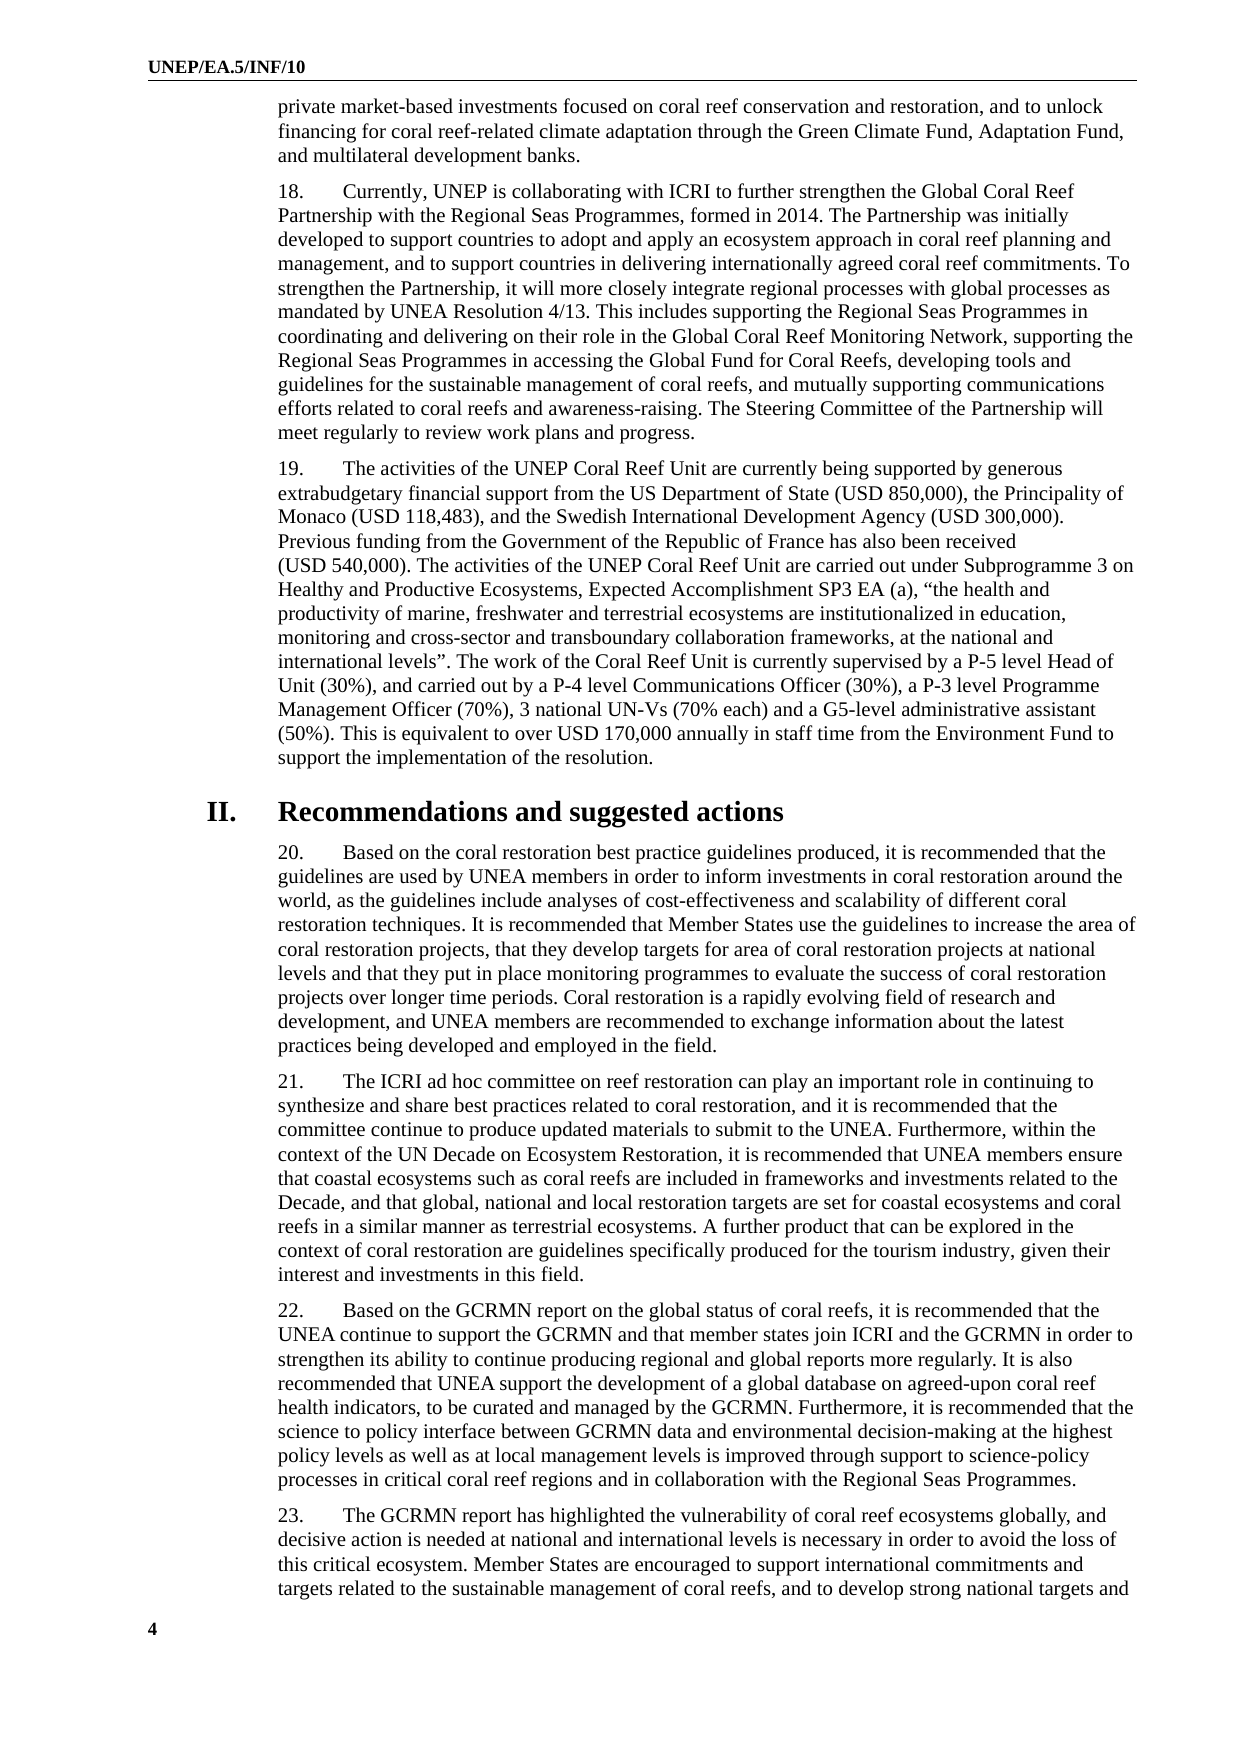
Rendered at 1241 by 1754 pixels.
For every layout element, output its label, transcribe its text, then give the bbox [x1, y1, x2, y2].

list Based on the coral restoration best practice guidelines produced, it is recommended that the guidelines are used by UNEA members in order to inform investments in coral restoration around the world, as the guidelines include analyses of cost-effectiveness and scalability of different coral restoration techniques. It is recommended that Member States use the guidelines to increase the area of coral restoration projects, that they develop targets for area of coral restoration projects at national levels and that they put in place monitoring programmes to evaluate the success of coral restoration projects over longer time periods. Coral restoration is a rapidly evolving field of research and development, and UNEA members are recommended to exchange information about the latest practices being developed and employed in the field. [278, 840, 1137, 1057]
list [278, 1503, 1137, 1599]
list Currently, UNEP is collaborating with ICRI to further strengthen the Global Coral Reef Partnership with the Regional Seas Programmes, formed in 2014. The Partnership was initially developed to support countries to adopt and apply an ecosystem approach in coral reef planning and management, and to support countries in delivering internationally agreed coral reef commitments. To strengthen the Partnership, it will more closely integrate regional processes with global processes as mandated by UNEA Resolution 4/13. This includes supporting the Regional Seas Programmes in coordinating and delivering on their role in the Global Coral Reef Monitoring Network, supporting the Regional Seas Programmes in accessing the Global Fund for Coral Reefs, developing tools and guidelines for the sustainable management of coral reefs, and mutually supporting communications efforts related to coral reefs and awareness-raising. The Steering Committee of the Partnership will meet regularly to review work plans and progress. [278, 179, 1137, 444]
text II. Recommendations and suggested actions [148, 794, 1107, 828]
list Based on the GCRMN report on the global status of coral reefs, it is recommended that the UNEA continue to support the GCRMN and that member states join ICRI and the GCRMN in order to strengthen its ability to continue producing regional and global reports more regularly. It is also recommended that UNEA support the development of a global database on agreed-upon coral reef health indicators, to be curated and managed by the GCRMN. Furthermore, it is recommended that the science to policy interface between GCRMN data and environmental decision-making at the highest policy levels as well as at local management levels is improved through support to science-policy processes in critical coral reef regions and in collaboration with the Regional Seas Programmes. [278, 1298, 1137, 1491]
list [278, 94, 1137, 167]
list The activities of the UNEP Coral Reef Unit are currently being supported by generous extrabudgetary financial support from the US Department of State (USD 850,000), the Principality of Monaco (USD 118,483), and the Swedish International Development Agency (USD 300,000). Previous funding from the Government of the Republic of France has also been received (USD 540,000). The activities of the UNEP Coral Reef Unit are carried out under Subprogramme 3 on Healthy and Productive Ecosystems, Expected Accomplishment SP3 EA (a), “the health and productivity of marine, freshwater and terrestrial ecosystems are institutionalized in education, monitoring and cross-sector and transboundary collaboration frameworks, at the national and international levels”. The work of the Coral Reef Unit is currently supervised by a P-5 level Head of Unit (30%), and carried out by a P-4 level Communications Officer (30%), a P-3 level Programme Management Officer (70%), 3 national UN-Vs (70% each) and a G5-level administrative assistant (50%). This is equivalent to over USD 170,000 annually in staff time from the Environment Fund to support the implementation of the resolution. [278, 456, 1137, 769]
list The ICRI ad hoc committee on reef restoration can play an important role in continuing to synthesize and share best practices related to coral restoration, and it is recommended that the committee continue to produce updated materials to submit to the UNEA. Furthermore, within the context of the UN Decade on Ecosystem Restoration, it is recommended that UNEA members ensure that coastal ecosystems such as coral reefs are included in frameworks and investments related to the Decade, and that global, national and local restoration targets are set for coastal ecosystems and coral reefs in a similar manner as terrestrial ecosystems. A further product that can be explored in the context of coral restoration are guidelines specifically produced for the tourism industry, given their interest and investments in this field. [278, 1069, 1137, 1286]
